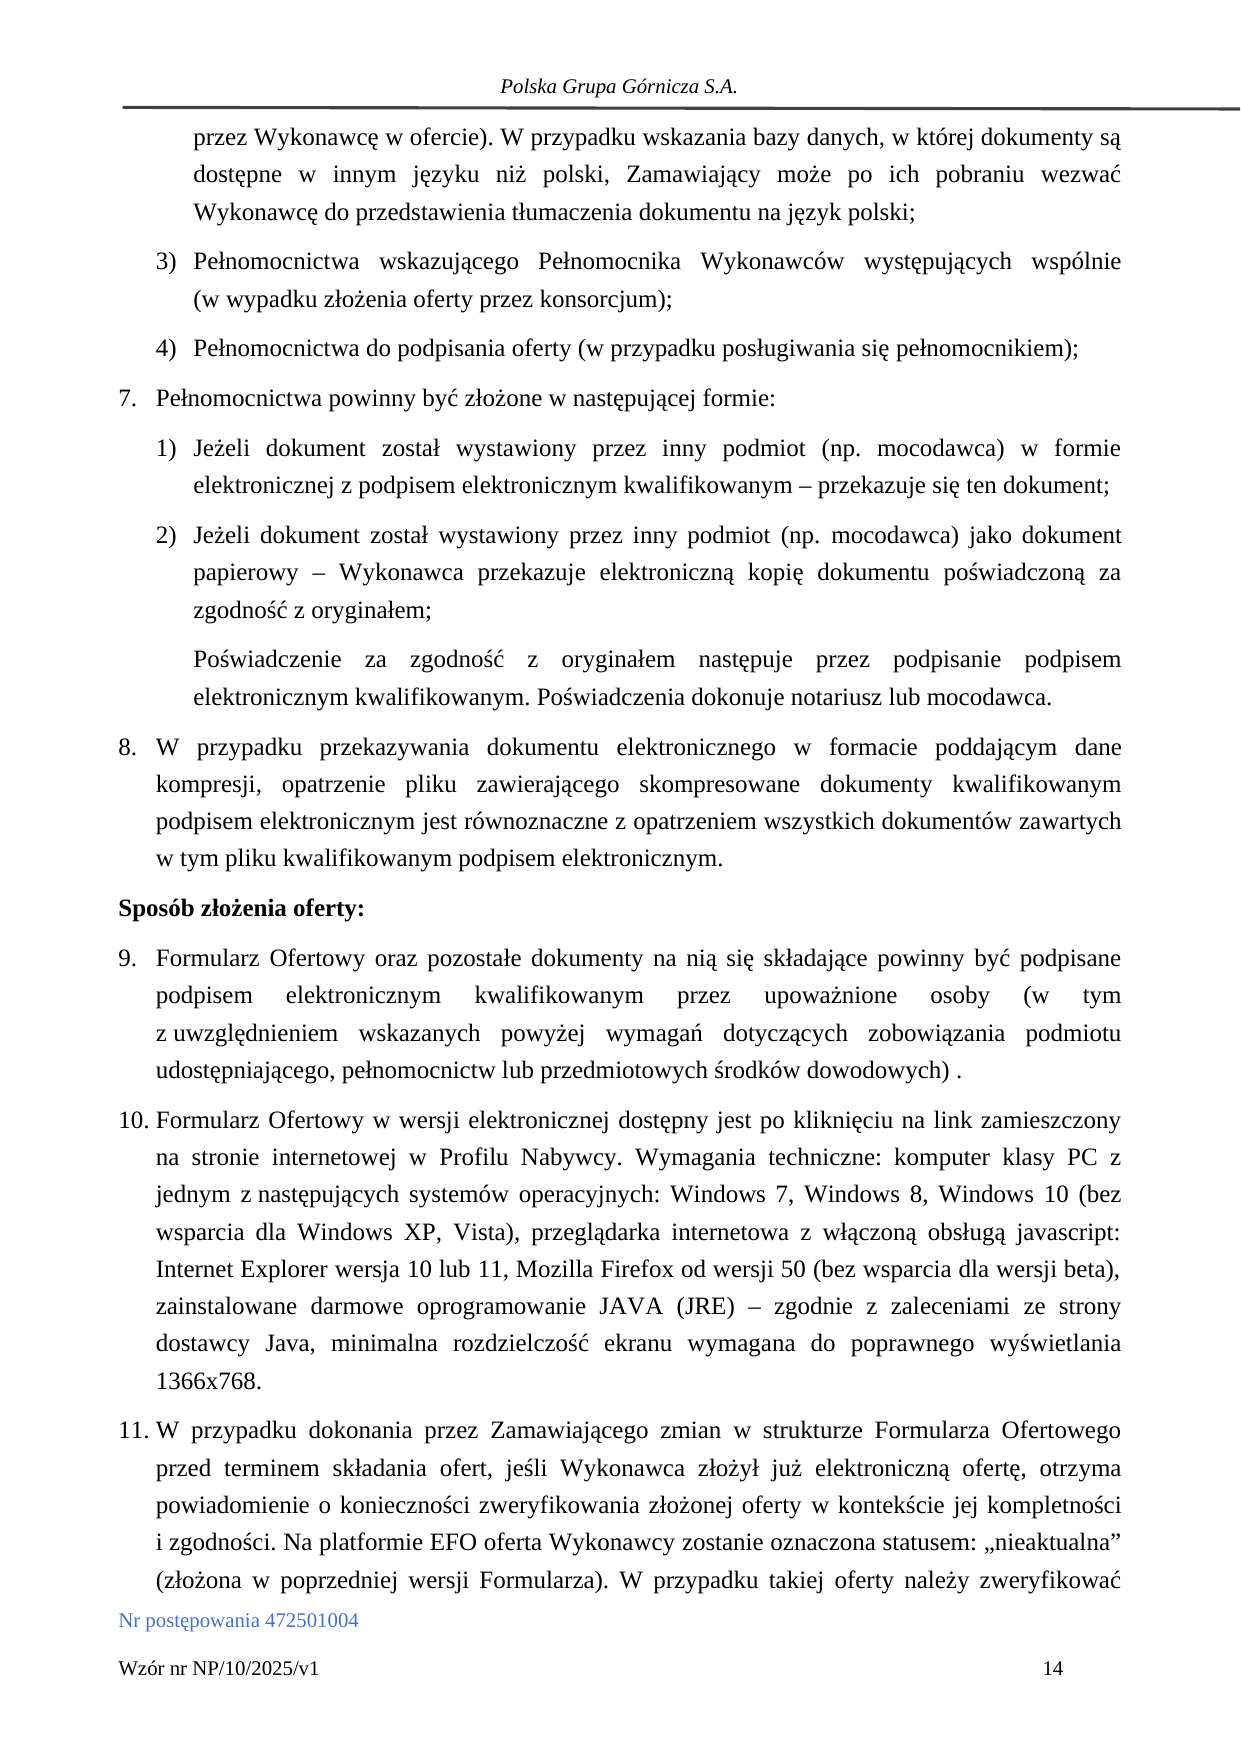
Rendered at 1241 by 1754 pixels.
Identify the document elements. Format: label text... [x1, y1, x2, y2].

list Formularz Ofertowy oraz pozostałe dokumenty na nią się składające powinny być podpisane podpisem elektronicznym kwalifikowanym przez upoważnione osoby (w tym z uwzględnieniem wskazanych powyżej wymagań dotyczących zobowiązania podmiotu udostępniającego, pełnomocnictw lub przedmiotowych środków dowodowych) . [118, 943, 1122, 1084]
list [118, 1416, 1122, 1593]
list Poświadczenie za zgodność z oryginałem następuje przez podpisanie podpisem elektronicznym kwalifikowanym. Poświadczenia dokonuje notariusz lub mocodawca. [193, 644, 1122, 711]
list Jeżeli dokument został wystawiony przez inny podmiot (np. mocodawca) jako dokument papierowy – Wykonawca przekazuje elektroniczną kopię dokumentu poświadczoną za zgodność z oryginałem; [156, 520, 1122, 623]
list Formularz Ofertowy w wersji elektronicznej dostępny jest po kliknięciu na link zamieszczony na stronie internetowej w Profilu Nabywcy. Wymagania techniczne: komputer klasy PC z jednym z następujących systemów operacyjnych: Windows 7, Windows 8, Windows 10 (bez wsparcia dla Windows XP, Vista), przeglądarka internetowa z włączoną obsługą javascript: Internet Explorer wersja 10 lub 11, Mozilla Firefox od wersji 50 (bez wsparcia dla wersji beta), zainstalowane darmowe oprogramowanie JAVA (JRE) – zgodnie z zaleceniami ze strony dostawcy Java, minimalna rozdzielczość ekranu wymagana do poprawnego wyświetlania 1366x768. [118, 1105, 1122, 1394]
list Pełnomocnictwa do podpisania oferty (w przypadku posługiwania się pełnomocnikiem); [156, 333, 1122, 362]
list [156, 122, 1122, 225]
list Pełnomocnictwa powinny być złożone w następującej formie: [118, 383, 1122, 412]
text Sposób złożenia oferty: [118, 893, 1122, 922]
list Pełnomocnictwa wskazującego Pełnomocnika Wykonawców występujących wspólnie (w wypadku złożenia oferty przez konsorcjum); [156, 246, 1122, 312]
list W przypadku przekazywania dokumentu elektronicznego w formacie poddającym dane kompresji, opatrzenie pliku zawierającego skompresowane dokumenty kwalifikowanym podpisem elektronicznym jest równoznaczne z opatrzeniem wszystkich dokumentów zawartych w tym pliku kwalifikowanym podpisem elektronicznym. [118, 732, 1122, 872]
list Jeżeli dokument został wystawiony przez inny podmiot (np. mocodawca) w formie elektronicznej z podpisem elektronicznym kwalifikowanym – przekazuje się ten dokument; [156, 433, 1122, 499]
